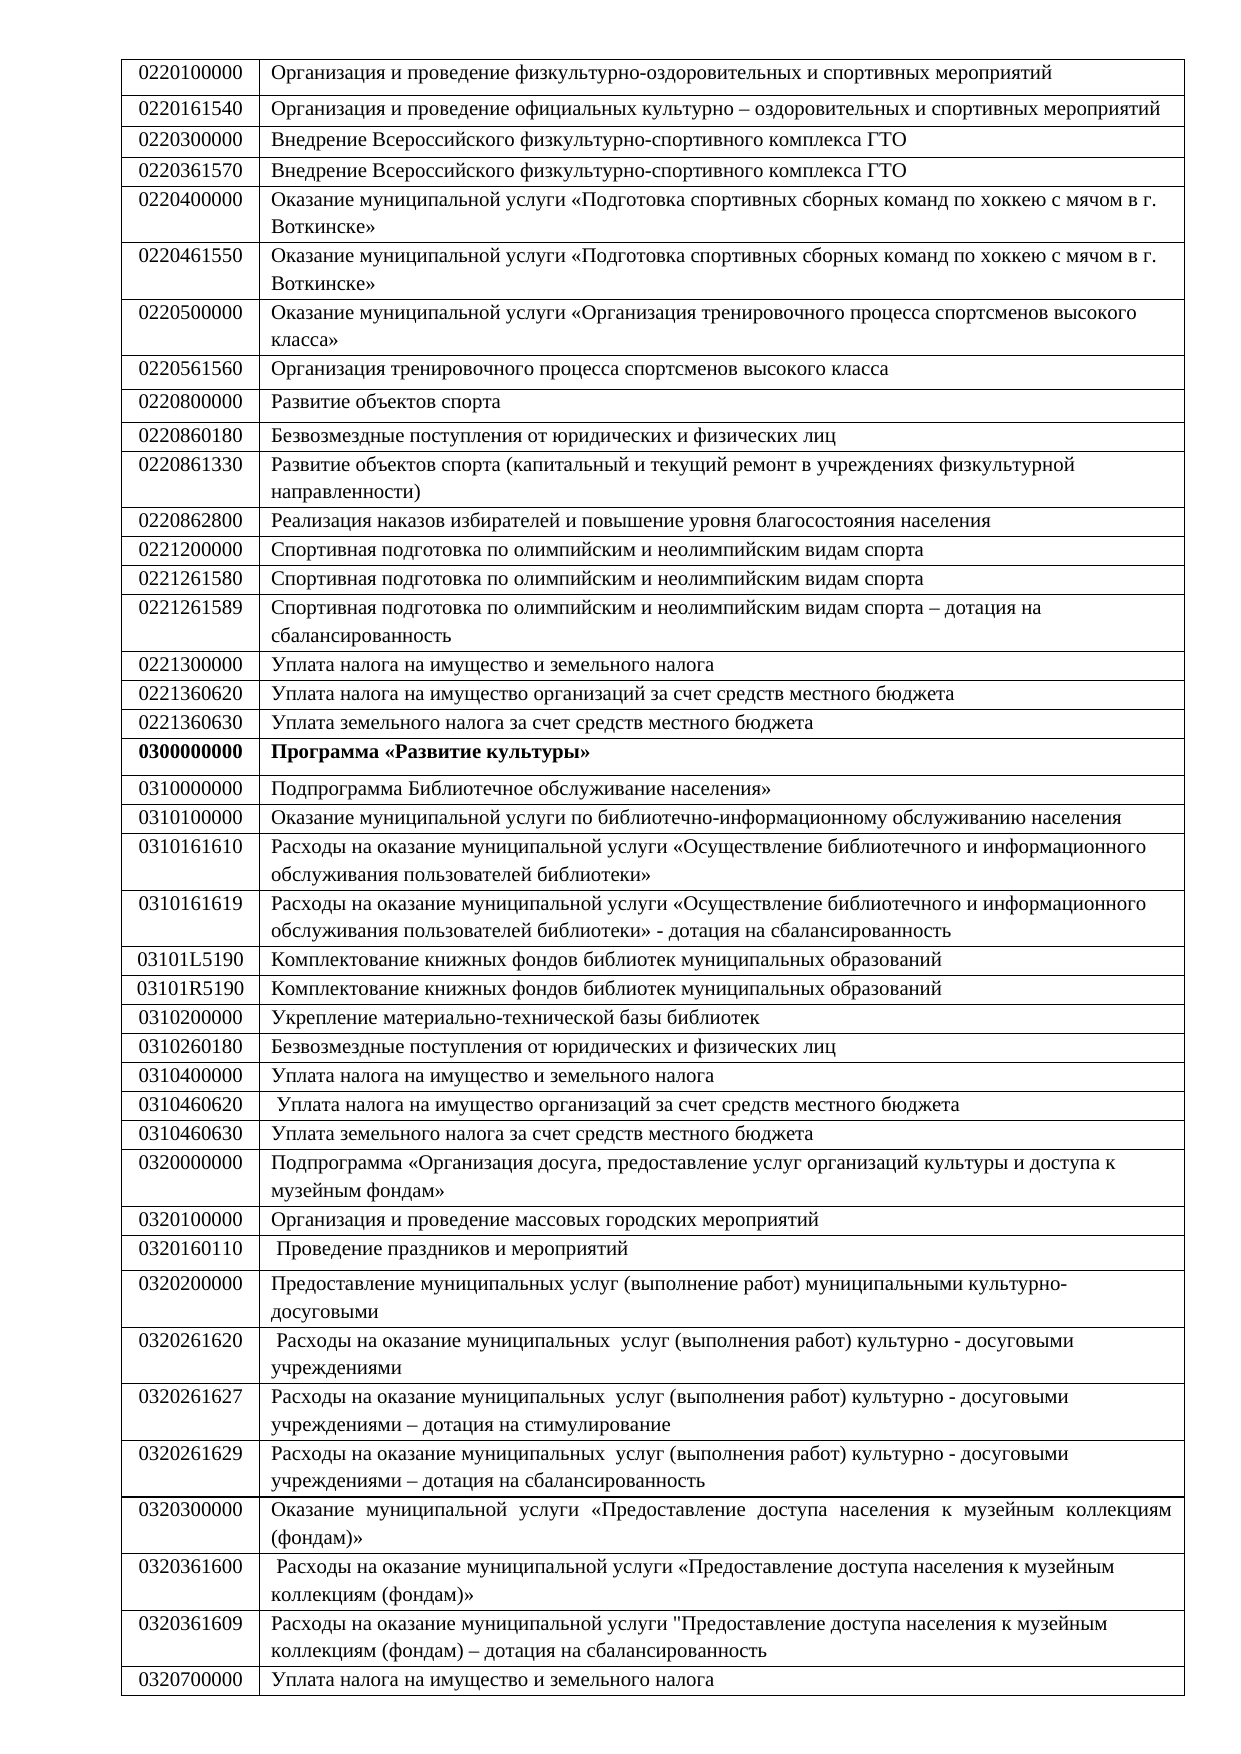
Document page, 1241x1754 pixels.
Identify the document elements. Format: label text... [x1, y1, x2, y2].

table_cell Организация тренировочного процесса спортсменов высокого класса [260, 356, 1184, 388]
table_cell Оказание муниципальной услуги «Организация тренировочного процесса спортсменов высокого класса» [260, 300, 1184, 355]
table_cell Оказание муниципальной услуги по библиотечно-информационному обслуживанию населения [260, 805, 1184, 833]
table_cell Спортивная подготовка по олимпийским и неолимпийским видам спорта [260, 566, 1184, 594]
table_cell 0221200000 [122, 537, 259, 565]
table_cell Уплата земельного налога за счет средств местного бюджета [260, 710, 1184, 737]
table_cell Укрепление материально-технической базы библиотек [260, 1005, 1184, 1033]
table_cell 03101R5190 [122, 976, 259, 1004]
table_cell 0220300000 [122, 127, 259, 157]
table_cell 0310000000 [122, 776, 259, 804]
table_cell 0320361609 [122, 1611, 259, 1666]
table_cell 0320100000 [122, 1207, 259, 1234]
table_cell Спортивная подготовка по олимпийским и неолимпийским видам спорта – дотация на сбалансированность [260, 595, 1184, 651]
table_cell Оказание муниципальной услуги «Предоставление доступа населения к музейным коллекциям (фондам)» [260, 1498, 1184, 1553]
table_cell Развитие объектов спорта (капитальный и текущий ремонт в учреждениях физкультурной направленности) [260, 452, 1184, 507]
table_cell Расходы на оказание муниципальных услуг (выполнения работ) культурно - досуговыми учреждениями – дотация на сбалансированность [260, 1441, 1184, 1496]
table_cell Комплектование книжных фондов библиотек муниципальных образований [260, 976, 1184, 1004]
table_cell 0320361600 [122, 1554, 259, 1609]
table_cell 0310100000 [122, 805, 259, 833]
table_cell Уплата налога на имущество и земельного налога [260, 1667, 1184, 1695]
table_cell Развитие объектов спорта [260, 390, 1184, 422]
table_cell 0320261627 [122, 1384, 259, 1440]
table_cell 0220800000 [122, 390, 259, 422]
table_cell Уплата налога на имущество и земельного налога [260, 652, 1184, 679]
table_cell 0220500000 [122, 300, 259, 355]
table_cell 0221261580 [122, 566, 259, 594]
table_cell 0310460620 [122, 1092, 259, 1120]
table_cell 0320300000 [122, 1498, 259, 1553]
table_cell 0320200000 [122, 1271, 259, 1327]
table_cell 0220861330 [122, 452, 259, 507]
table_cell 0310161619 [122, 891, 259, 946]
table_cell Уплата налога на имущество организаций за счет средств местного бюджета [260, 1092, 1184, 1120]
table_cell 0220361570 [122, 158, 259, 186]
table_cell Безвозмездные поступления от юридических и физических лиц [260, 1034, 1184, 1062]
table_cell Спортивная подготовка по олимпийским и неолимпийским видам спорта [260, 537, 1184, 565]
table_cell Расходы на оказание муниципальной услуги «Предоставление доступа населения к музейным коллекциям (фондам)» [260, 1554, 1184, 1609]
table_cell 0310260180 [122, 1034, 259, 1062]
table_cell Подпрограмма Библиотечное обслуживание населения» [260, 776, 1184, 804]
table_cell Предоставление муниципальных услуг (выполнение работ) муниципальными культурно-досуговыми [260, 1271, 1184, 1327]
table_cell Оказание муниципальной услуги «Подготовка спортивных сборных команд по хоккею с мячом в г. Воткинске» [260, 243, 1184, 299]
table_cell Уплата налога на имущество организаций за счет средств местного бюджета [260, 681, 1184, 708]
table_cell Расходы на оказание муниципальной услуги "Предоставление доступа населения к музейным коллекциям (фондам) – дотация на сбалансированность [260, 1611, 1184, 1666]
table_cell 0220461550 [122, 243, 259, 299]
table_cell 03101L5190 [122, 947, 259, 975]
table_cell Комплектование книжных фондов библиотек муниципальных образований [260, 947, 1184, 975]
table_cell Организация и проведение физкультурно-оздоровительных и спортивных мероприятий [260, 60, 1184, 95]
table_cell 0220100000 [122, 60, 259, 95]
table_cell 0320261620 [122, 1328, 259, 1383]
table_cell 0310460630 [122, 1121, 259, 1149]
table_cell 0220862800 [122, 508, 259, 536]
table_cell Расходы на оказание муниципальной услуги «Осуществление библиотечного и информационного обслуживания пользователей библиотеки» [260, 834, 1184, 890]
table_cell Уплата земельного налога за счет средств местного бюджета [260, 1121, 1184, 1149]
table_cell 0220161540 [122, 96, 259, 126]
table_cell Расходы на оказание муниципальных услуг (выполнения работ) культурно - досуговыми учреждениями – дотация на стимулирование [260, 1384, 1184, 1440]
table_cell Проведение праздников и мероприятий [260, 1236, 1184, 1270]
table_cell 0310200000 [122, 1005, 259, 1033]
table_cell 0320700000 [122, 1667, 259, 1695]
table_cell 0310161610 [122, 834, 259, 890]
table_cell Внедрение Всероссийского физкультурно-спортивного комплекса ГТО [260, 127, 1184, 157]
table_cell 0320160110 [122, 1236, 259, 1270]
table_cell Подпрограмма «Организация досуга, предоставление услуг организаций культуры и доступа к музейным фондам» [260, 1150, 1184, 1206]
table_cell Уплата налога на имущество и земельного налога [260, 1063, 1184, 1091]
table_cell 0221261589 [122, 595, 259, 651]
table_cell Расходы на оказание муниципальной услуги «Осуществление библиотечного и информационного обслуживания пользователей библиотеки» - дотация на сбалансированность [260, 891, 1184, 946]
table_cell Расходы на оказание муниципальных услуг (выполнения работ) культурно - досуговыми учреждениями [260, 1328, 1184, 1383]
table_cell 0220860180 [122, 423, 259, 451]
table_cell Организация и проведение массовых городских мероприятий [260, 1207, 1184, 1234]
table_cell Внедрение Всероссийского физкультурно-спортивного комплекса ГТО [260, 158, 1184, 186]
table_cell 0221300000 [122, 652, 259, 679]
table_cell 0220400000 [122, 187, 259, 242]
table_cell Организация и проведение официальных культурно – оздоровительных и спортивных мероприятий [260, 96, 1184, 126]
table_cell Программа «Развитие культуры» [260, 739, 1184, 775]
table_cell Реализация наказов избирателей и повышение уровня благосостояния населения [260, 508, 1184, 536]
table_cell 0300000000 [122, 739, 259, 775]
table_cell 0320261629 [122, 1441, 259, 1496]
table_cell Оказание муниципальной услуги «Подготовка спортивных сборных команд по хоккею с мячом в г. Воткинске» [260, 187, 1184, 242]
table_cell 0320000000 [122, 1150, 259, 1206]
table_cell Безвозмездные поступления от юридических и физических лиц [260, 423, 1184, 451]
table_cell 0310400000 [122, 1063, 259, 1091]
table_cell 0221360620 [122, 681, 259, 708]
table_cell 0220561560 [122, 356, 259, 388]
table_cell 0221360630 [122, 710, 259, 737]
